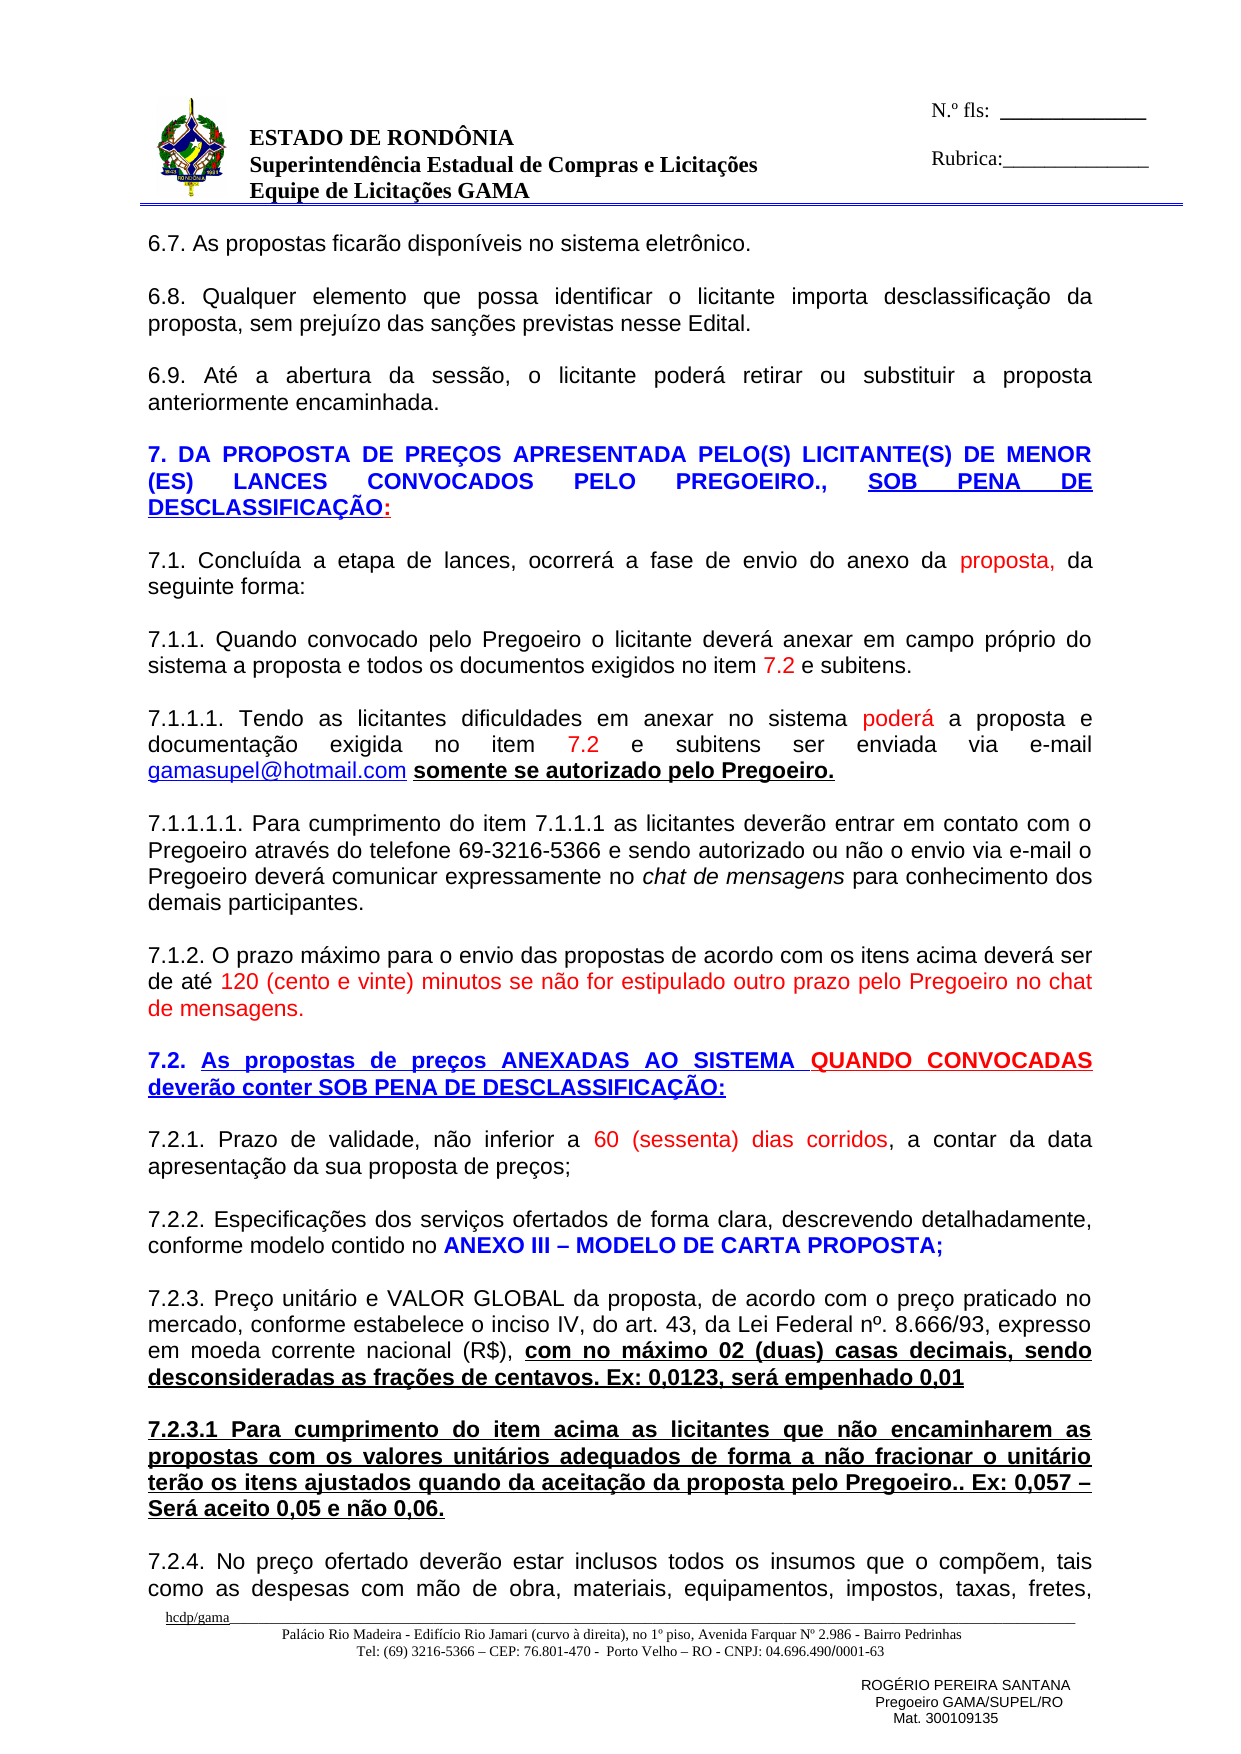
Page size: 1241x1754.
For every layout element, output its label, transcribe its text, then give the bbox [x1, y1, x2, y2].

text 7.1.1. Quando convocado pelo Pregoeiro o licitante deverá anexar em campo próprio do sistema a proposta e todos os documentos exigidos no item 7.2 e subitens. [148, 626, 1093, 678]
text 7.2.3. Preço unitário e VALOR GLOBAL da proposta, de acordo com o preço praticado no mercado, conforme estabelece o inciso IV, do art. 43, da Lei Federal nº. 8.666/93, expresso em moeda corrente nacional (R$), com no máximo 02 (duas) casas decimais, sendo desconsideradas as frações de centavos. Ex: 0,0123, será empenhado 0,01 [148, 1284, 1093, 1390]
text 7.1.2. O prazo máximo para o envio das propostas de acordo com os itens acima deverá ser de até 120 (cento e vinte) minutos se não for estipulado outro prazo pelo Pregoeiro no chat de mensagens. [148, 942, 1093, 1021]
text 7.1. Concluída a etapa de lances, ocorrerá a fase de envio do anexo da proposta, da seguinte forma: [148, 547, 1093, 599]
text 7.2.2. Especificações dos serviços ofertados de forma clara, descrevendo detalhadamente, conforme modelo contido no ANEXO III – MODELO DE CARTA PROPOSTA; [148, 1206, 1093, 1258]
picture [155, 97, 228, 198]
text 7. DA PROPOSTA DE PREÇOS APRESENTADA PELO(S) LICITANTE(S) DE MENOR (ES) LANCES CONVOCADOS PELO PREGOEIRO., SOB PENA DE DESCLASSIFICAÇÃO: [148, 441, 1093, 520]
text 7.2. As propostas de preços ANEXADAS AO SISTEMA QUANDO CONVOCADAS deverão conter SOB PENA DE DESCLASSIFICAÇÃO: [148, 1047, 1093, 1100]
text 6.7. As propostas ficarão disponíveis no sistema eletrônico. [148, 230, 1093, 257]
text 6.8. Qualquer elemento que possa identificar o licitante importa desclassificação da proposta, sem prejuízo das sanções previstas nesse Edital. [148, 283, 1093, 336]
text 7.1.1.1.1. Para cumprimento do item 7.1.1.1 as licitantes deverão entrar em contato com o Pregoeiro através do telefone 69-3216-5366 e sendo autorizado ou não o envio via e-mail o Pregoeiro deverá comunicar expressamente no chat de mensagens para conhecimento dos demais participantes. [148, 810, 1093, 916]
text 6.9. Até a abertura da sessão, o licitante poderá retirar ou substituir a proposta anteriormente encaminhada. [148, 362, 1093, 415]
text 7.2.3.1 Para cumprimento do item acima as licitantes que não encaminharem as propostas com os valores unitários adequados de forma a não fracionar o unitário terão os itens ajustados quando da aceitação da proposta pelo Pregoeiro.. Ex: 0,057 – Será aceito 0,05 e não 0,06. [148, 1416, 1093, 1522]
text 7.2.1. Prazo de validade, não inferior a 60 (sessenta) dias corridos, a contar da data apresentação da sua proposta de preços; [148, 1126, 1093, 1179]
text 7.1.1.1. Tendo as licitantes dificuldades em anexar no sistema poderá a proposta e documentação exigida no item 7.2 e subitens ser enviada via e-mail gamasupel@hotmail.com somente se autorizado pelo Pregoeiro. [148, 705, 1093, 784]
